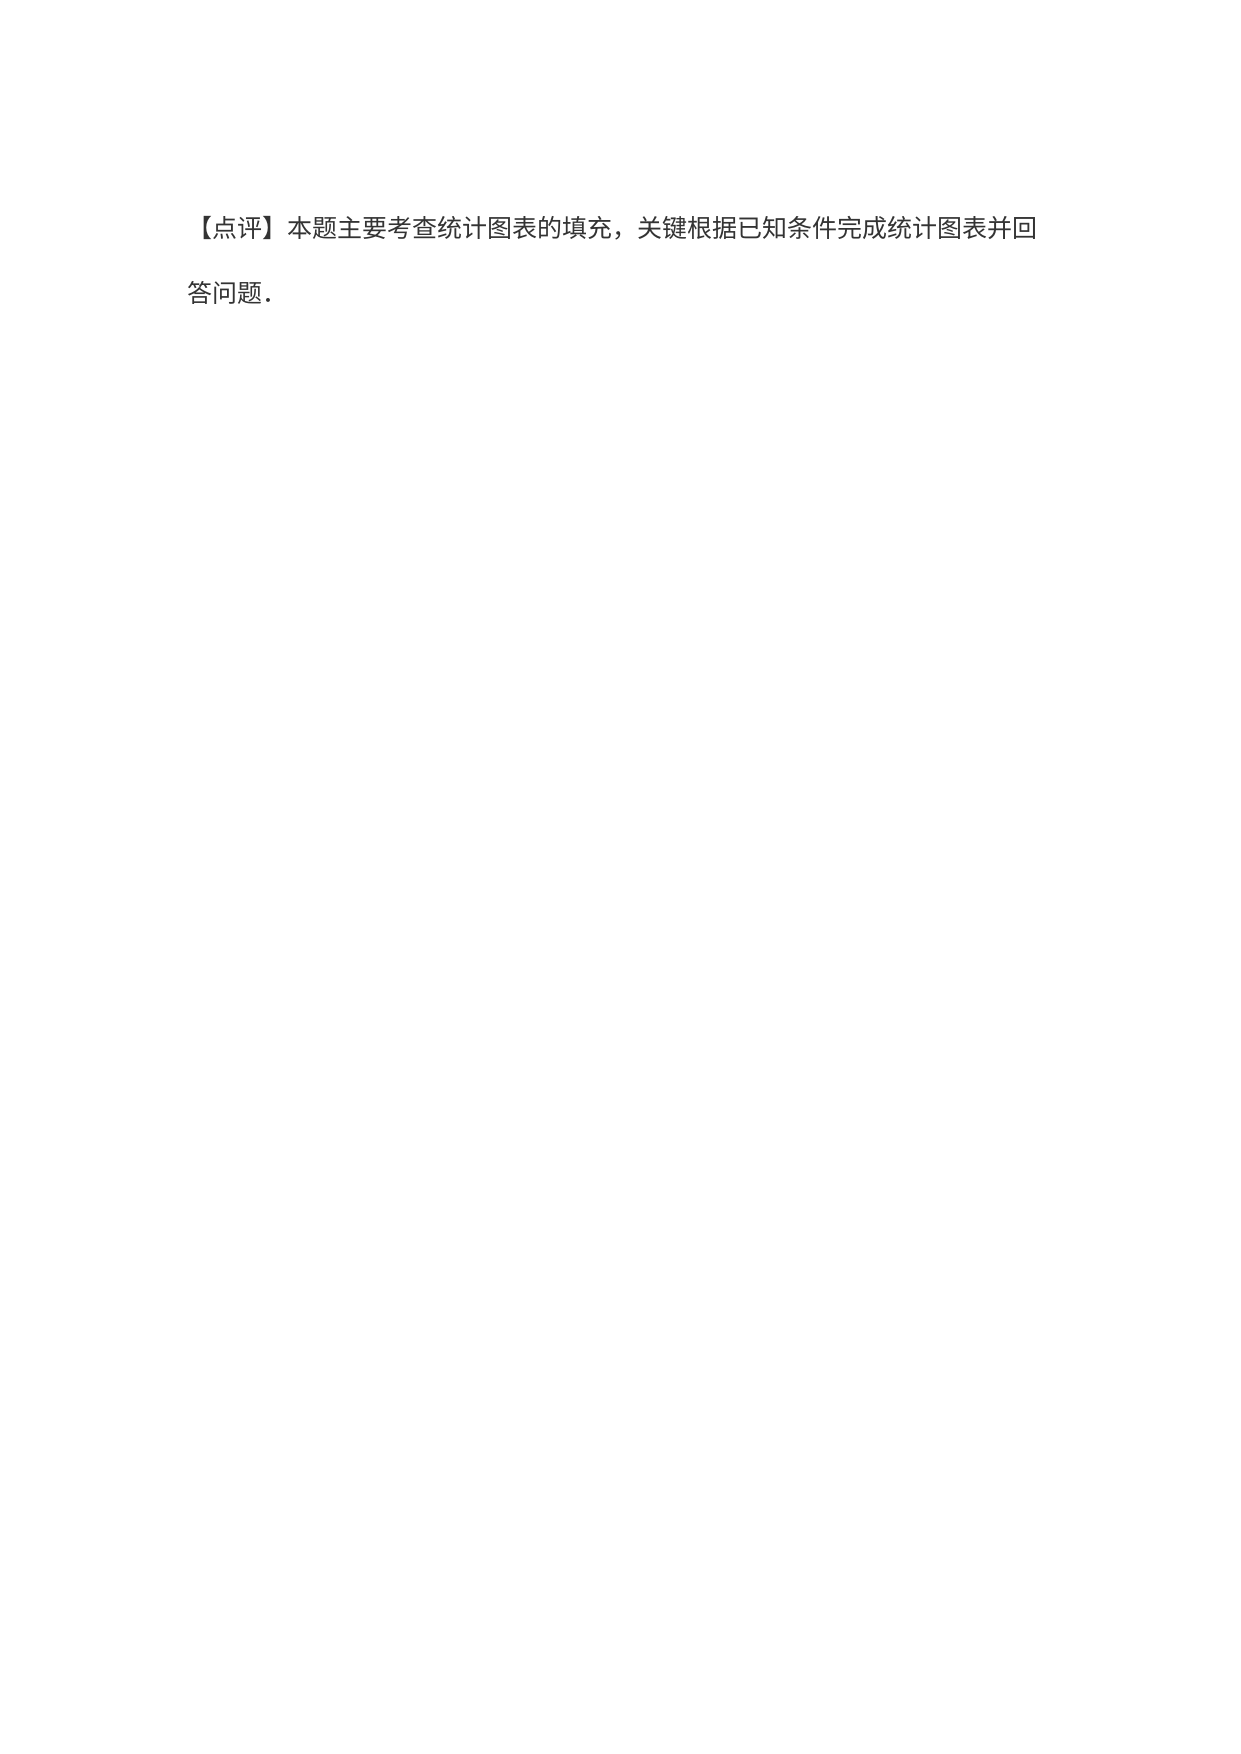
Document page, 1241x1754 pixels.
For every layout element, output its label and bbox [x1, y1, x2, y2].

text [187, 162, 1053, 324]
